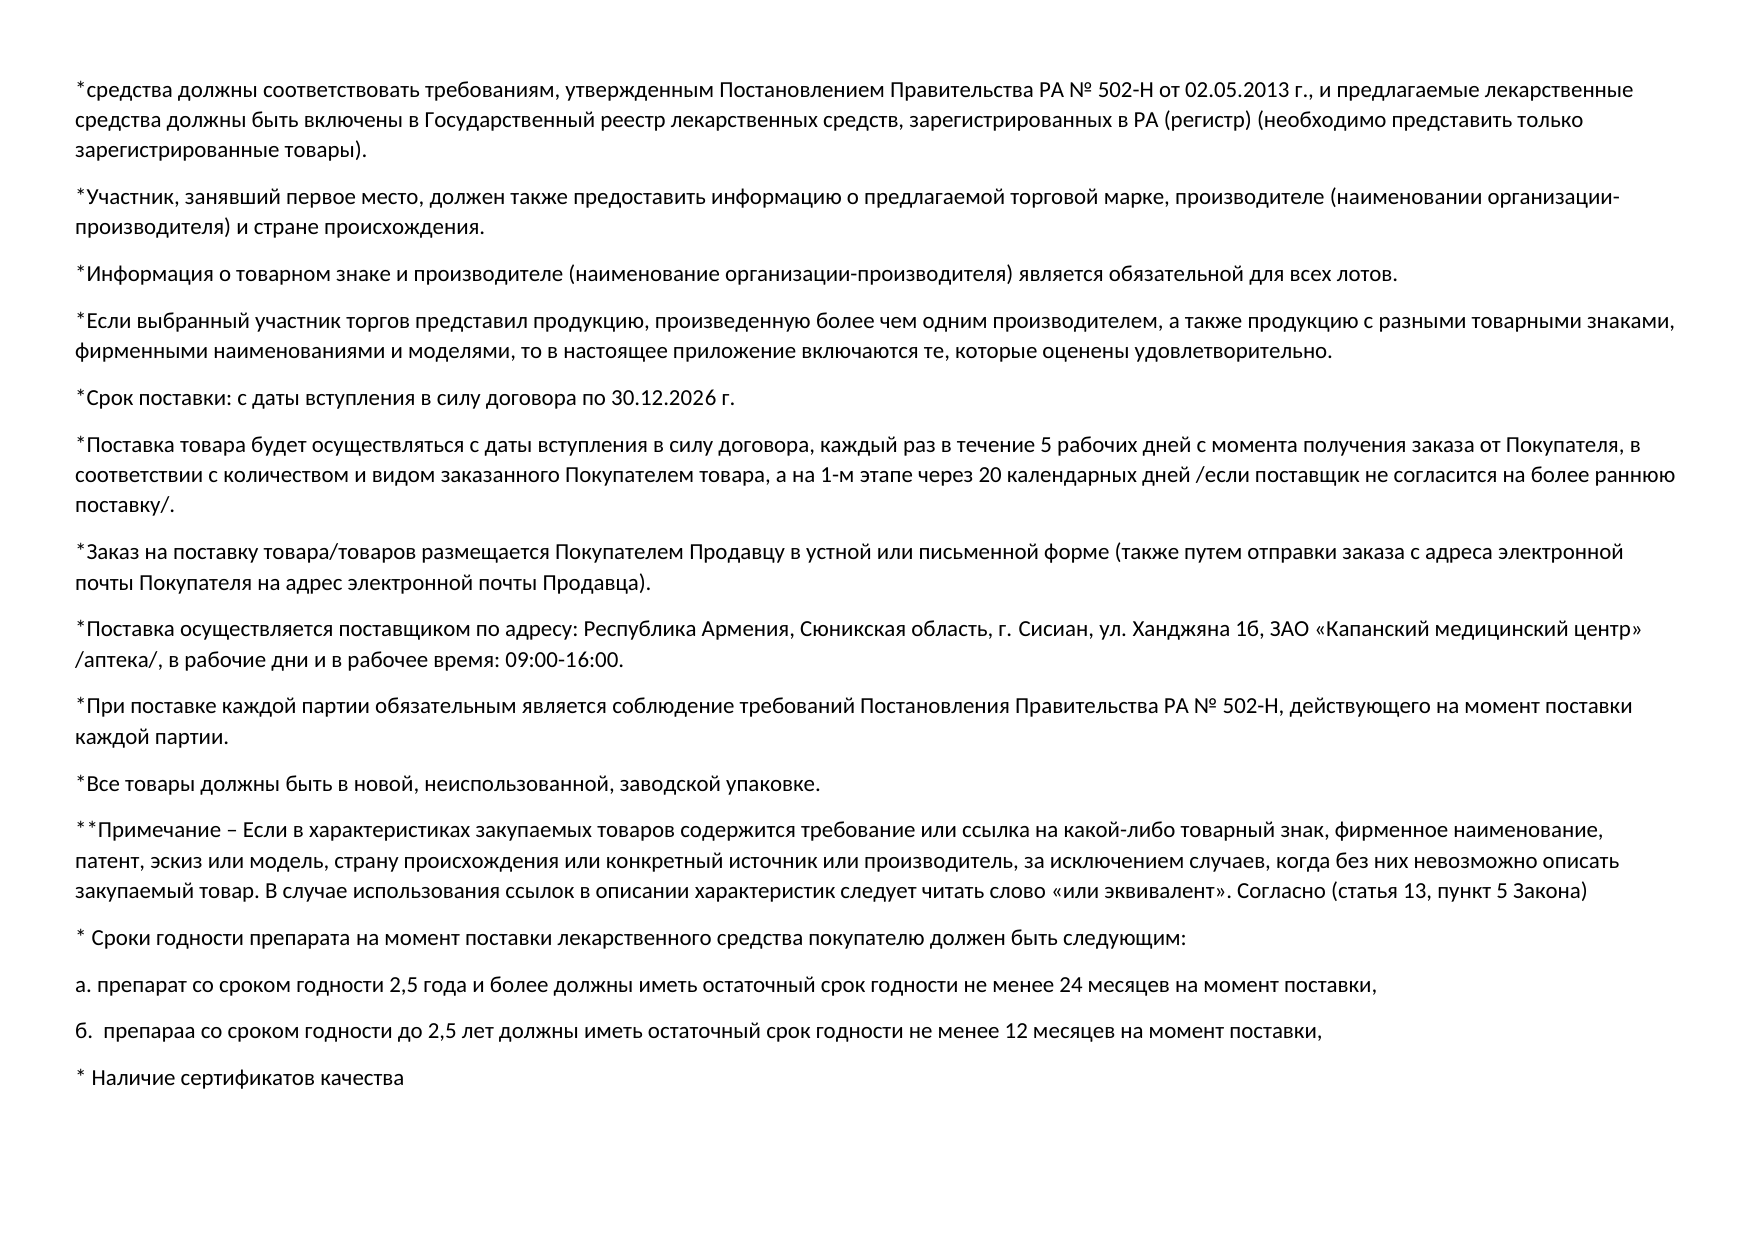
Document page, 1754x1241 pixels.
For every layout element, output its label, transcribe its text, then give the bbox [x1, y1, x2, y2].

text а. препарат со сроком годности 2,5 года и более должны иметь остаточный срок годности не менее 24 месяцев на момент поставки, [75, 970, 1679, 998]
text *средства должны соответствовать требованиям, утвержденным Постановлением Правительства РА № 502-Н от 02.05.2013 г., и предлагаемые лекарственные средства должны быть включены в Государственный реестр лекарственных средств, зарегистрированных в РА (регистр) (необходимо представить только зарегистрированные товары). [75, 75, 1679, 163]
text *Поставка осуществляется поставщиком по адресу: Республика Армения, Сюникская область, г. Сисиан, ул. Ханджяна 1б, ЗАО «Капанский медицинский центр» /аптека/, в рабочие дни и в рабочее время: 09:00-16:00. [75, 614, 1679, 673]
text *Заказ на поставку товара/товаров размещается Покупателем Продавцу в устной или письменной форме (также путем отправки заказа с адреса электронной почты Покупателя на адрес электронной почты Продавца). [75, 537, 1679, 596]
text * Наличие сертификатов качества [75, 1063, 1679, 1092]
text *Срок поставки: с даты вступления в силу договора по 30.12.2026 г. [75, 383, 1679, 411]
text * Сроки годности препарата на момент поставки лекарственного средства покупателю должен быть следующим: [75, 923, 1679, 951]
text *При поставке каждой партии обязательным является соблюдение требований Постановления Правительства РА № 502-Н, действующего на момент поставки каждой партии. [75, 692, 1679, 750]
text б. препараа со сроком годности до 2,5 лет должны иметь остаточный срок годности не менее 12 месяцев на момент поставки, [75, 1017, 1679, 1045]
text *Если выбранный участник торгов представил продукцию, произведенную более чем одним производителем, а также продукцию с разными товарными знаками, фирменными наименованиями и моделями, то в настоящее приложение включаются те, которые оценены удовлетворительно. [75, 306, 1679, 364]
text **Примечание – Если в характеристиках закупаемых товаров содержится требование или ссылка на какой-либо товарный знак, фирменное наименование, патент, эскиз или модель, страну происхождения или конкретный источник или производитель, за исключением случаев, когда без них невозможно описать закупаемый товар. В случае использования ссылок в описании характеристик следует читать слово «или эквивалент». Согласно (статья 13, пункт 5 Закона) [75, 816, 1679, 904]
text *Все товары должны быть в новой, неиспользованной, заводской упаковке. [75, 769, 1679, 797]
text *Поставка товара будет осуществляться с даты вступления в силу договора, каждый раз в течение 5 рабочих дней с момента получения заказа от Покупателя, в соответствии с количеством и видом заказанного Покупателем товара, а на 1-м этапе через 20 календарных дней /если поставщик не согласится на более раннюю поставку/. [75, 430, 1679, 519]
text *Участник, занявший первое место, должен также предоставить информацию о предлагаемой торговой марке, производителе (наименовании организации-производителя) и стране происхождения. [75, 182, 1679, 241]
text *Информация о товарном знаке и производителе (наименование организации-производителя) является обязательной для всех лотов. [75, 259, 1679, 287]
